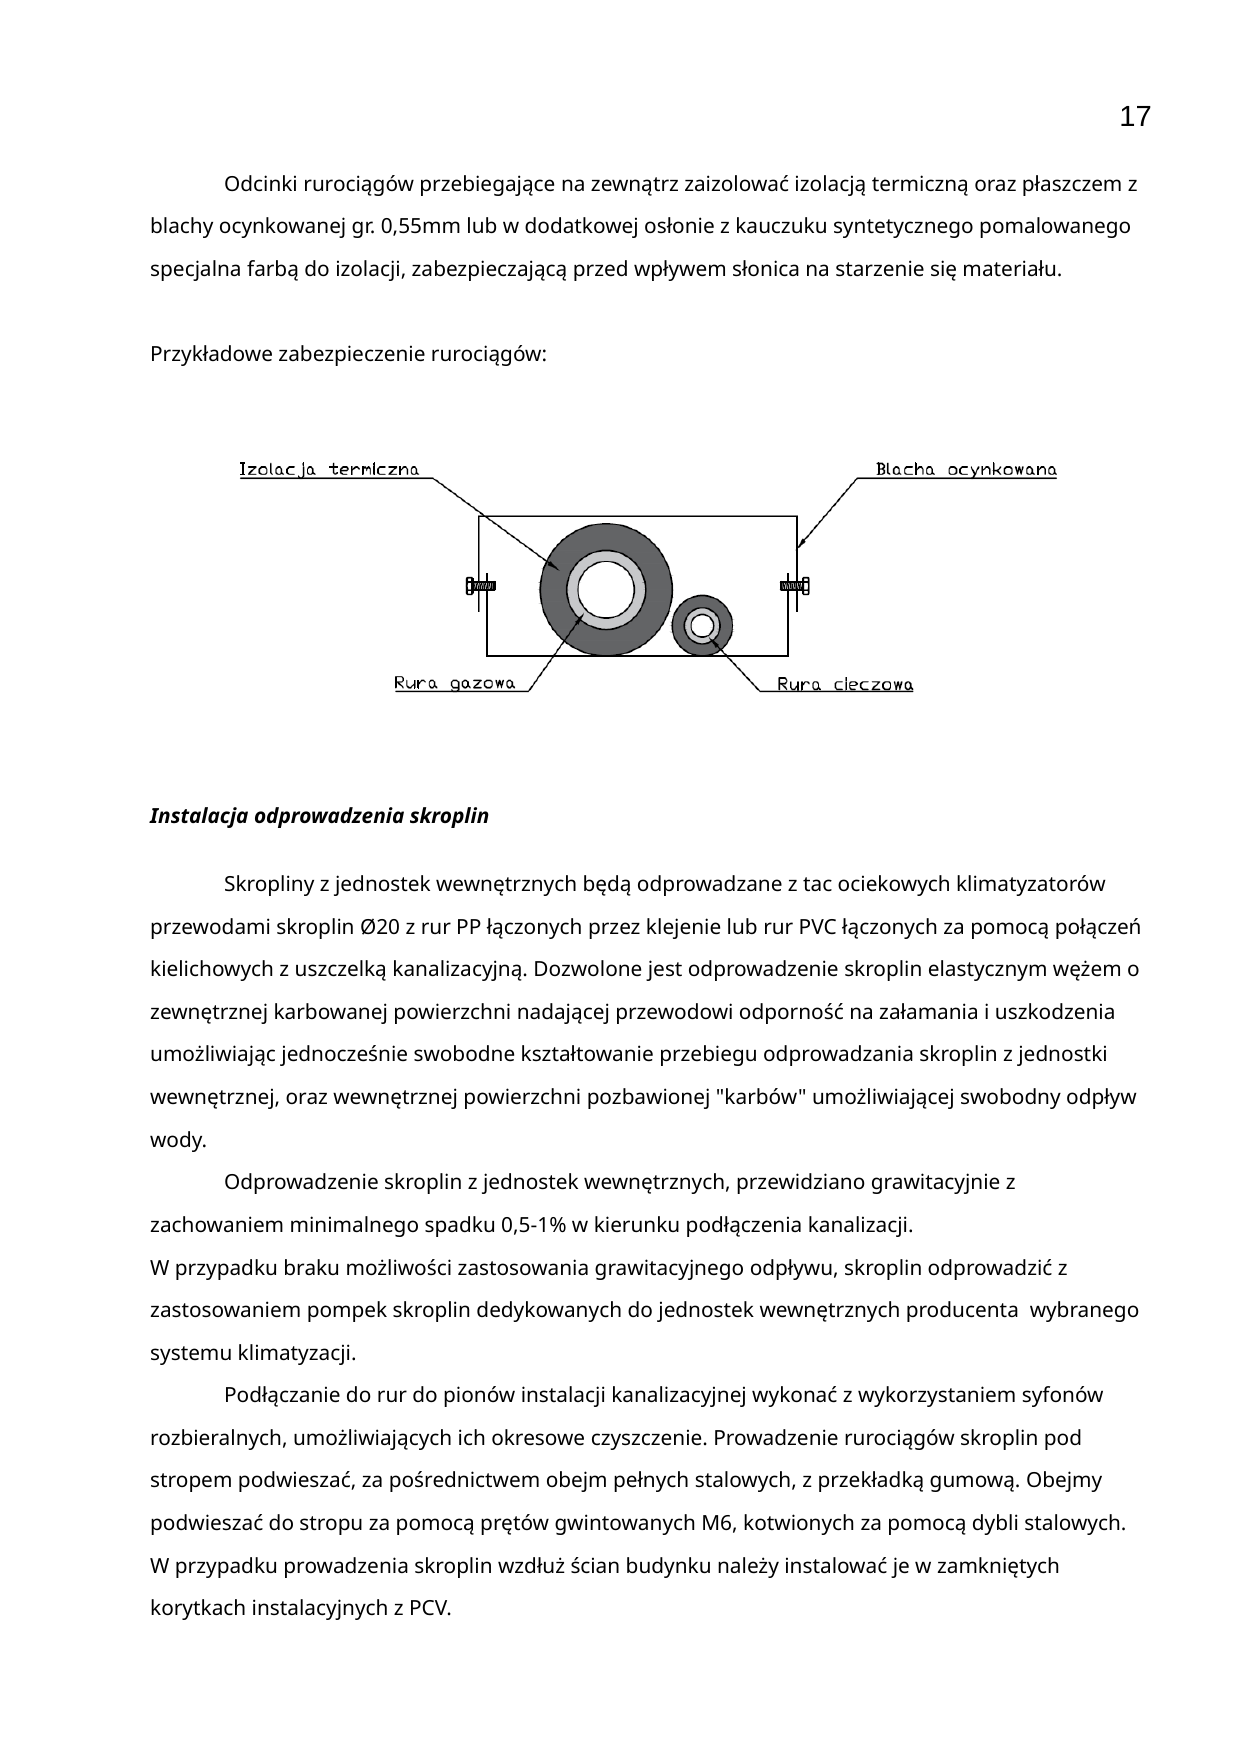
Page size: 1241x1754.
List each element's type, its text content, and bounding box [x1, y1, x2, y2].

text Odprowadzenie skroplin z jednostek wewnętrznych, przewidziano grawitacyjnie z zachowaniem minimalnego spadku 0,5-1% w kierunku podłączenia kanalizacji. [150, 1167, 1151, 1238]
picture [217, 424, 1085, 727]
text Skropliny z jednostek wewnętrznych będą odprowadzane z tac ociekowych klimatyzatorów przewodami skroplin Ø20 z rur PP łączonych przez klejenie lub rur PVC łączonych za pomocą połączeń kielichowych z uszczelką kanalizacyjną. Dozwolone jest odprowadzenie skroplin elastycznym wężem o zewnętrznej karbowanej powierzchni nadającej przewodowi odporność na załamania i uszkodzenia umożliwiając jednocześnie swobodne kształtowanie przebiegu odprowadzania skroplin z jednostki wewnętrznej, oraz wewnętrznej powierzchni pozbawionej "karbów" umożliwiającej swobodny odpływ wody. [150, 869, 1151, 1153]
text W przypadku prowadzenia skroplin wzdłuż ścian budynku należy instalować je w zamkniętych korytkach instalacyjnych z PCV. [150, 1551, 1151, 1622]
text Przykładowe zabezpieczenie rurociągów: [150, 339, 1151, 368]
text W przypadku braku możliwości zastosowania grawitacyjnego odpływu, skroplin odprowadzić z zastosowaniem pompek skroplin dedykowanych do jednostek wewnętrznych producenta wybranego systemu klimatyzacji. [150, 1253, 1151, 1366]
text Podłączanie do rur do pionów instalacji kanalizacyjnej wykonać z wykorzystaniem syfonów rozbieralnych, umożliwiających ich okresowe czyszczenie. Prowadzenie rurociągów skroplin pod stropem podwieszać, za pośrednictwem obejm pełnych stalowych, z przekładką gumową. Obejmy podwieszać do stropu za pomocą prętów gwintowanych M6, kotwionych za pomocą dybli stalowych. [150, 1380, 1151, 1537]
subtitle Instalacja odprowadzenia skroplin [150, 802, 1151, 830]
text Odcinki rurociągów przebiegające na zewnątrz zaizolować izolacją termiczną oraz płaszczem z blachy ocynkowanej gr. 0,55mm lub w dodatkowej osłonie z kauczuku syntetycznego pomalowanego specjalna farbą do izolacji, zabezpieczającą przed wpływem słonica na starzenie się materiału. [150, 169, 1151, 282]
